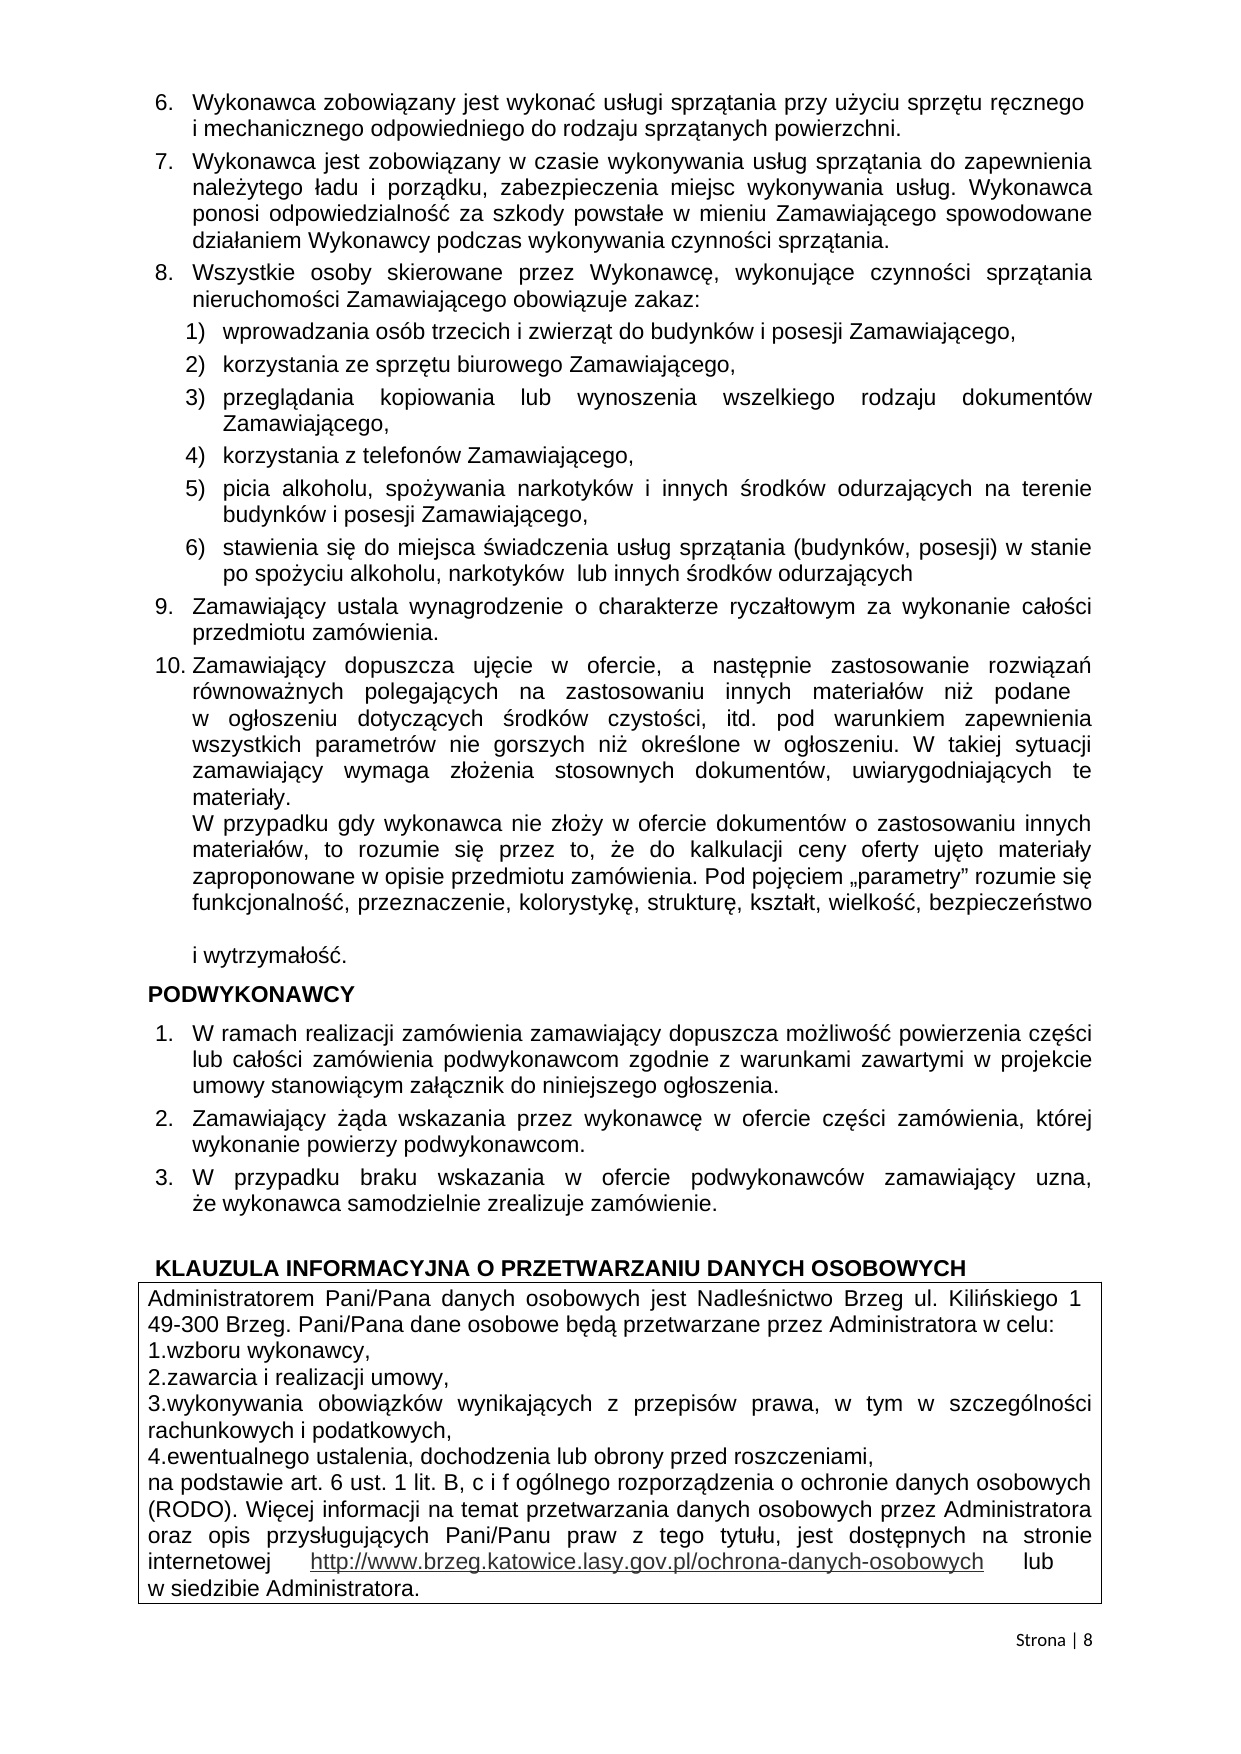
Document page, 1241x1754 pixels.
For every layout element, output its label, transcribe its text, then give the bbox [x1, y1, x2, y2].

list W przypadku braku wskazania w ofercie podwykonawców zamawiający uzna, że wykonawca samodzielnie zrealizuje zamówienie. [155, 1164, 1092, 1216]
list picia alkoholu, spożywania narkotyków i innych środków odurzających na terenie budynków i posesji Zamawiającego, [185, 475, 1092, 528]
text 1.wzboru wykonawcy, [148, 1337, 1092, 1364]
list Wykonawca zobowiązany jest wykonać usługi sprzątania przy użyciu sprzętu ręcznego i mechanicznego odpowiedniego do rodzaju sprzątanych powierzchni. [154, 89, 1092, 141]
text KLAUZULA INFORMACYJNA O PRZETWARZANIU DANYCH OSOBOWYCH [155, 1255, 1092, 1282]
list korzystania z telefonów Zamawiającego, [185, 442, 1092, 469]
list przeglądania kopiowania lub wynoszenia wszelkiego rodzaju dokumentów Zamawiającego, [185, 383, 1092, 436]
list Wszystkie osoby skierowane przez Wykonawcę, wykonujące czynności sprzątania nieruchomości Zamawiającego obowiązuje zakaz: [154, 259, 1092, 312]
text Administratorem Pani/Pana danych osobowych jest Nadleśnictwo Brzeg ul. Kilińskiego 1 49-300 Brzeg. Pani/Pana dane osobowe będą przetwarzane przez Administratora w celu: [139, 1283, 1101, 1337]
list W ramach realizacji zamówienia zamawiający dopuszcza możliwość powierzenia części lub całości zamówienia podwykonawcom zgodnie z warunkami zawartymi w projekcie umowy stanowiącym załącznik do niniejszego ogłoszenia. [155, 1019, 1092, 1098]
list Zamawiający dopuszcza ujęcie w ofercie, a następnie zastosowanie rozwiązań równoważnych polegających na zastosowaniu innych materiałów niż podane w ogłoszeniu dotyczących środków czystości, itd. pod warunkiem zapewnienia wszystkich parametrów nie gorszych niż określone w ogłoszeniu. W takiej sytuacji zamawiający wymaga złożenia stosownych dokumentów, uwiarygodniających te materiały. W przypadku gdy wykonawca nie złoży w ofercie dokumentów o zastosowaniu innych materiałów, to rozumie się przez to, że do kalkulacji ceny oferty ujęto materiały zaproponowane w opisie przedmiotu zamówienia. Pod pojęciem „parametry” rozumie się funkcjonalność, przeznaczenie, kolorystykę, strukturę, kształt, wielkość, bezpieczeństwo i wytrzymałość. [154, 652, 1092, 968]
text na podstawie art. 6 ust. 1 lit. B, c i f ogólnego rozporządzenia o ochronie danych osobowych (RODO). Więcej informacji na temat przetwarzania danych osobowych przez Administratora oraz opis przysługujących Pani/Panu praw z tego tytułu, jest dostępnych na stronie internetowej http://www.brzeg.katowice.lasy.gov.pl/ochrona-danych-osobowych lub w siedzibie Administratora. [139, 1466, 1101, 1603]
text 3.wykonywania obowiązków wynikających z przepisów prawa, w tym w szczególności rachunkowych i podatkowych, [148, 1390, 1092, 1443]
text 2.zawarcia i realizacji umowy, [148, 1364, 1092, 1390]
list wprowadzania osób trzecich i zwierząt do budynków i posesji Zamawiającego, [185, 318, 1092, 344]
list Zamawiający żąda wskazania przez wykonawcę w ofercie części zamówienia, której wykonanie powierzy podwykonawcom. [155, 1105, 1092, 1157]
list Wykonawca jest zobowiązany w czasie wykonywania usług sprzątania do zapewnienia należytego ładu i porządku, zabezpieczenia miejsc wykonywania usług. Wykonawca ponosi odpowiedzialność za szkody powstałe w mieniu Zamawiającego spowodowane działaniem Wykonawcy podczas wykonywania czynności sprzątania. [154, 148, 1092, 253]
list stawienia się do miejsca świadczenia usług sprzątania (budynków, posesji) w stanie po spożyciu alkoholu, narkotyków lub innych środków odurzających [185, 534, 1092, 587]
list Zamawiający ustala wynagrodzenie o charakterze ryczałtowym za wykonanie całości przedmiotu zamówienia. [154, 593, 1092, 646]
text PODWYKONAWCY [148, 981, 1092, 1007]
list korzystania ze sprzętu biurowego Zamawiającego, [185, 351, 1092, 377]
text 4.ewentualnego ustalenia, dochodzenia lub obrony przed roszczeniami, [148, 1443, 1092, 1466]
